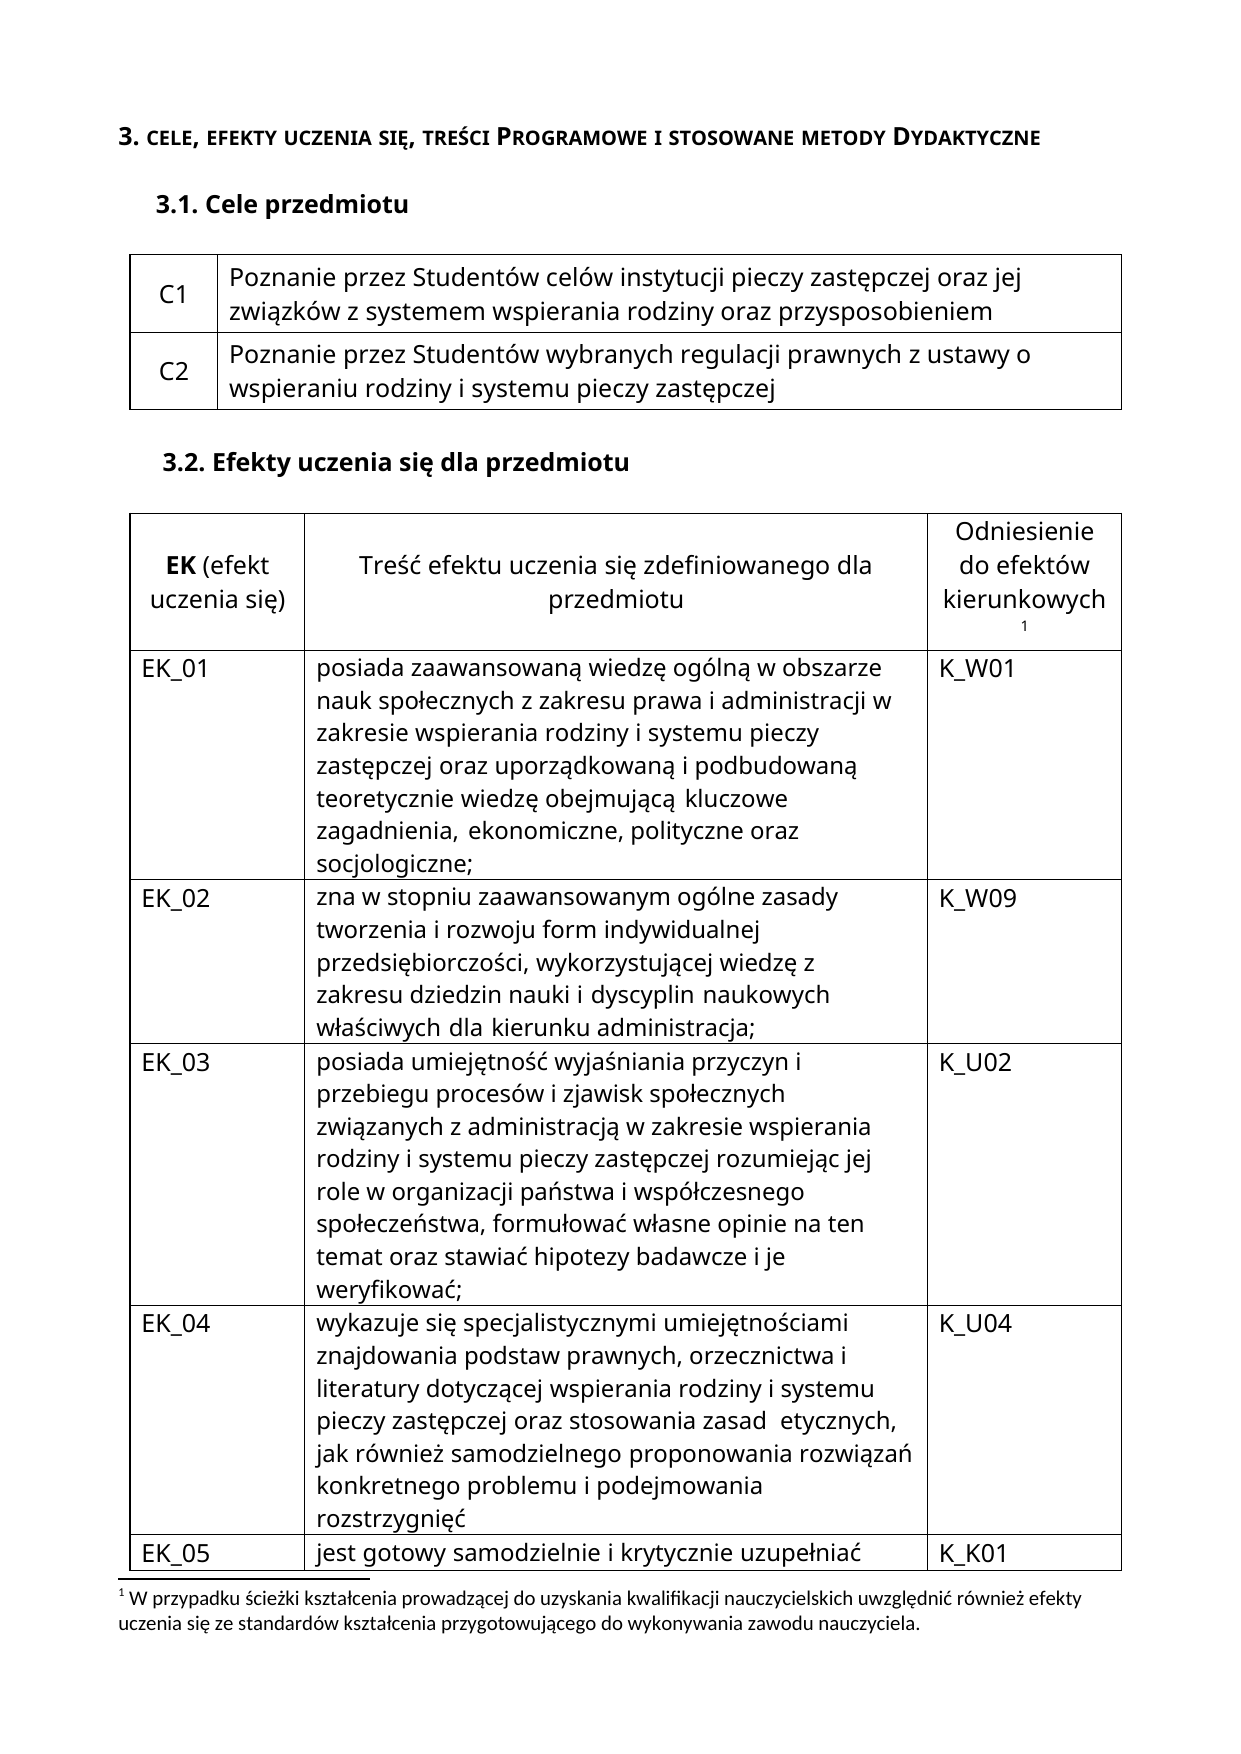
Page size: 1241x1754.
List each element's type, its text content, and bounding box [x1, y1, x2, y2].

table_cell EK_01 [131, 651, 304, 879]
table_cell K_U02 [928, 1044, 1121, 1305]
table_header Treść efektu uczenia się zdefiniowanego dla przedmiotu [305, 514, 927, 650]
table_cell K_K01 [928, 1535, 1121, 1569]
text 3.1. Cele przedmiotu [156, 186, 1122, 220]
table_header C1 [131, 255, 217, 332]
table_cell posiada umiejętność wyjaśniania przyczyn i przebiegu procesów i zjawisk społecznych związanych z administracją w zakresie wspierania rodziny i systemu pieczy zastępczej rozumiejąc jej role w organizacji państwa i współczesnego społeczeństwa, formułować własne opinie na ten temat oraz stawiać hipotezy badawcze i je weryfikować; [305, 1044, 927, 1305]
table_header Odniesienie do efektów kierunkowych [928, 514, 1121, 650]
table_cell posiada zaawansowaną wiedzę ogólną w obszarze nauk społecznych z zakresu prawa i administracji w zakresie wspierania rodziny i systemu pieczy zastępczej oraz uporządkowaną i podbudowaną teoretycznie wiedzę obejmującą kluczowe zagadnienia, ekonomiczne, polityczne oraz socjologiczne; [305, 651, 927, 879]
text 3. cele, efekty uczenia się, treści Programowe i stosowane metody Dydaktyczne [118, 118, 1122, 152]
table_cell EK_05 [131, 1535, 304, 1569]
table_header Poznanie przez Studentów celów instytucji pieczy zastępczej oraz jej związków z systemem wspierania rodziny oraz przysposobieniem [218, 255, 1121, 332]
table_cell K_W09 [928, 880, 1121, 1043]
table_cell C2 [131, 333, 217, 409]
table_cell EK_04 [131, 1306, 304, 1534]
table_cell Poznanie przez Studentów wybranych regulacji prawnych z ustawy o wspieraniu rodziny i systemu pieczy zastępczej [218, 333, 1121, 409]
table_cell wykazuje się specjalistycznymi umiejętnościami znajdowania podstaw prawnych, orzecznictwa i literatury dotyczącej wspierania rodziny i systemu pieczy zastępczej oraz stosowania zasad etycznych, jak również samodzielnego proponowania rozwiązań konkretnego problemu i podejmowania rozstrzygnięć [305, 1306, 927, 1534]
table_cell K_U04 [928, 1306, 1121, 1534]
table_cell K_W01 [928, 651, 1121, 879]
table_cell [305, 1535, 927, 1569]
text 3.2. Efekty uczenia się dla przedmiotu [162, 444, 1122, 478]
table_cell EK_02 [131, 880, 304, 1043]
table_cell zna w stopniu zaawansowanym ogólne zasady tworzenia i rozwoju form indywidualnej przedsiębiorczości, wykorzystującej wiedzę z zakresu dziedzin nauki i dyscyplin naukowych właściwych dla kierunku administracja; [305, 880, 927, 1043]
table_header EK (efekt uczenia się) [131, 514, 304, 650]
table_cell EK_03 [131, 1044, 304, 1305]
